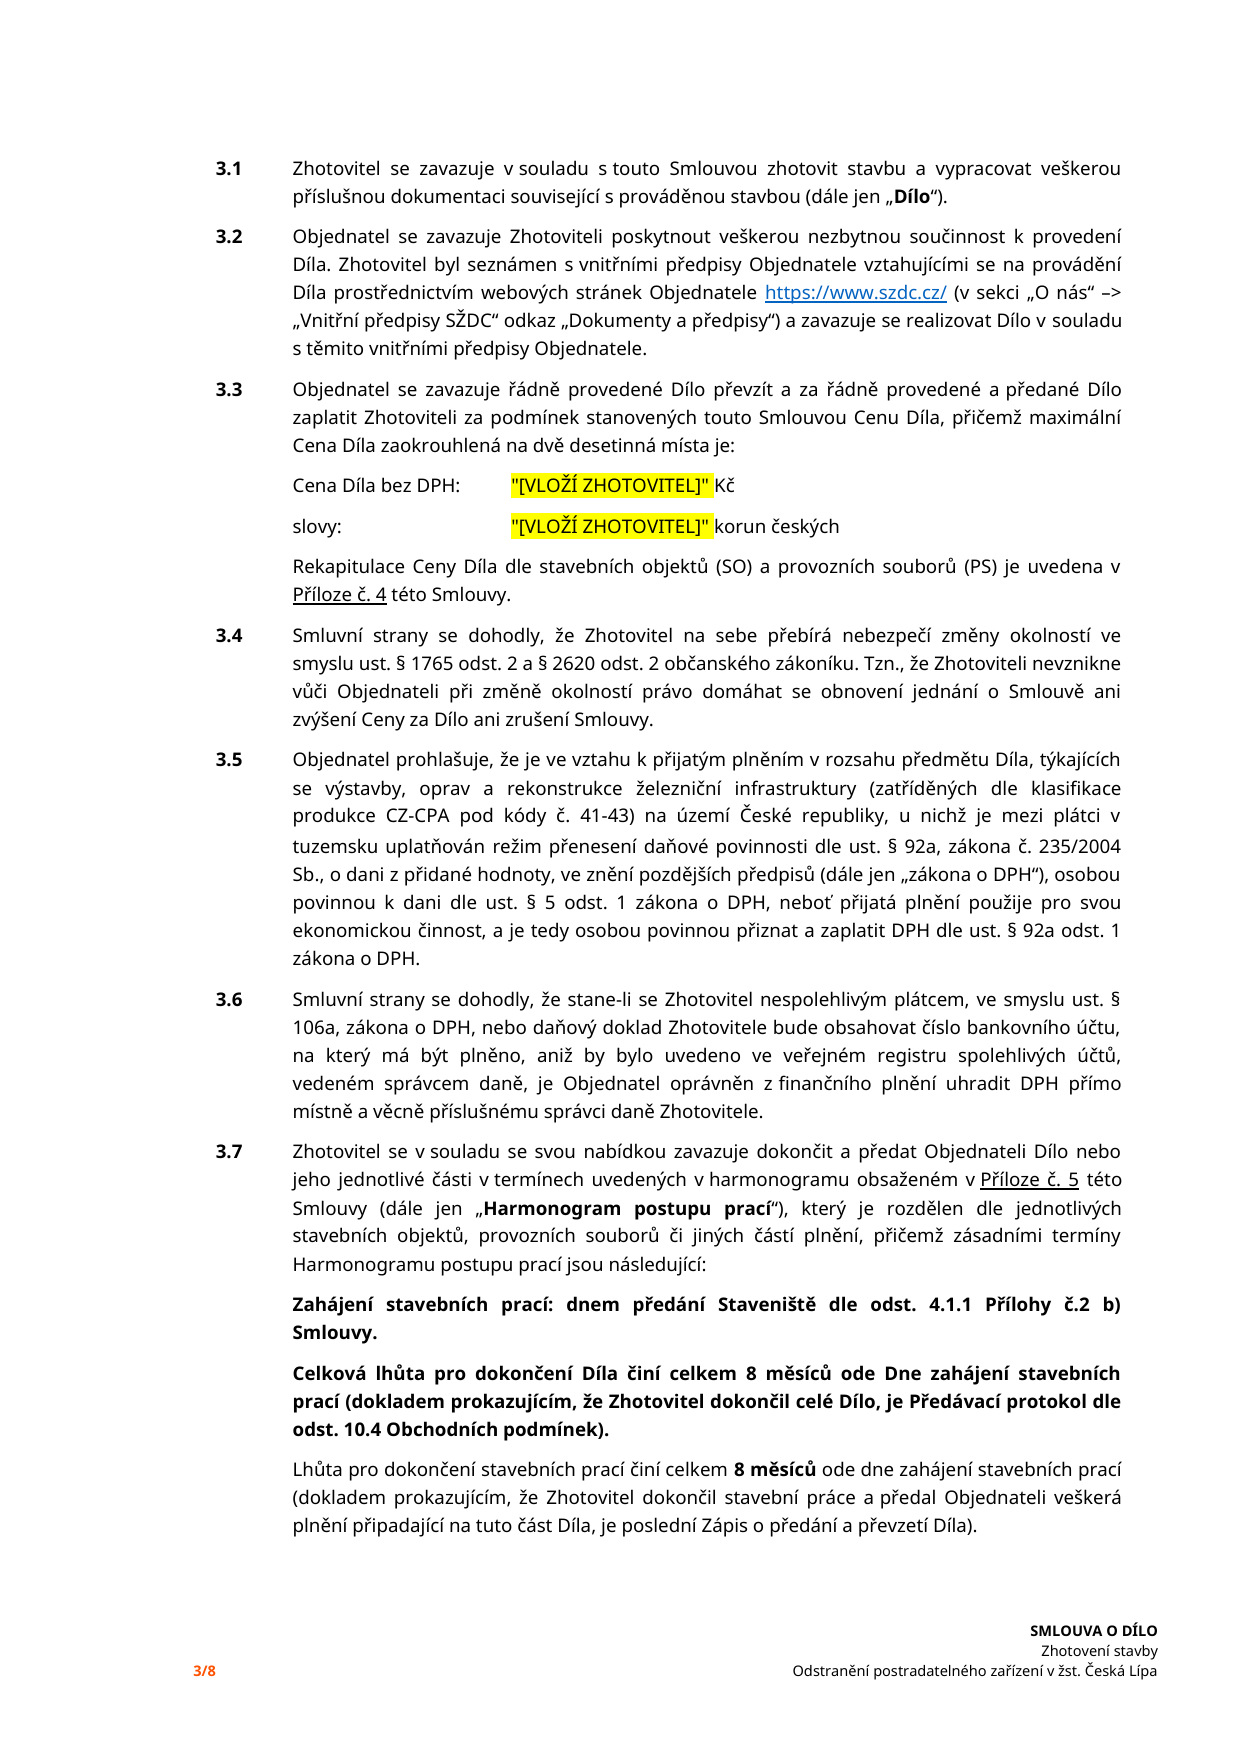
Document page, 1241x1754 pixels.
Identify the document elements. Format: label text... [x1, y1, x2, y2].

text Lhůta pro dokončení stavebních prací činí celkem 8 měsíců ode dne zahájení stavebních prací (dokladem prokazujícím, že Zhotovitel dokončil stavební práce a předal Objednateli veškerá plnění připadající na tuto část Díla, je poslední Zápis o předání a převzetí Díla). [292, 1456, 1122, 1538]
text Zhotovitel se zavazuje v souladu s touto Smlouvou zhotovit stavbu a vypracovat veškerou příslušnou dokumentaci související s prováděnou stavbou (dále jen „Dílo“). [216, 155, 1122, 208]
text Objednatel se zavazuje Zhotoviteli poskytnout veškerou nezbytnou součinnost k provedení Díla. Zhotovitel byl seznámen s vnitřními předpisy Objednatele vztahujícími se na provádění Díla prostřednictvím webových stránek Objednatele https://www.szdc.cz/ (v sekci „O nás“ –> „Vnitřní předpisy SŽDC“ odkaz „Dokumenty a předpisy“) a zavazuje se realizovat Dílo v souladu s těmito vnitřními předpisy Objednatele. [216, 223, 1122, 361]
text Cena Díla bez DPH: Kč [292, 473, 511, 498]
text Zhotovitel se v souladu se svou nabídkou zavazuje dokončit a předat Objednateli Dílo nebo jeho jednotlivé části v termínech uvedených v harmonogramu obsaženém v Příloze č. 5 této Smlouvy (dále jen „Harmonogram postupu prací“), který je rozdělen dle jednotlivých stavebních objektů, provozních souborů či jiných částí plnění, přičemž zásadními termíny Harmonogramu postupu prací jsou následující: [216, 1139, 1122, 1276]
text Celková lhůta pro dokončení Díla činí celkem 8 měsíců ode Dne zahájení stavebních prací (dokladem prokazujícím, že Zhotovitel dokončil celé Dílo, je Předávací protokol dle odst. 10.4 Obchodních podmínek). [292, 1360, 1122, 1441]
text Objednatel se zavazuje řádně provedené Dílo převzít a za řádně provedené a předané Dílo zaplatit Zhotoviteli za podmínek stanovených touto Smlouvou Cenu Díla, přičemž maximální Cena Díla zaokrouhlená na dvě desetinná místa je: [216, 376, 1122, 458]
text slovy: korun českých [292, 513, 511, 539]
text Rekapitulace Ceny Díla dle stavebních objektů (SO) a provozních souborů (PS) je uvedena v Příloze č. 4 této Smlouvy. [292, 554, 1122, 607]
text Zahájení stavebních prací: dnem předání Staveniště dle odst. 4.1.1 Přílohy č.2 b) Smlouvy. [292, 1291, 1122, 1345]
text Smluvní strany se dohodly, že Zhotovitel na sebe přebírá nebezpečí změny okolností ve smyslu ust. § 1765 odst. 2 a § 2620 odst. 2 občanského zákoníku. Tzn., že Zhotoviteli nevznikne vůči Objednateli při změně okolností právo domáhat se obnovení jednání o Smlouvě ani zvýšení Ceny za Dílo ani zrušení Smlouvy. [216, 622, 1122, 732]
text Smluvní strany se dohodly, že stane-li se Zhotovitel nespolehlivým plátcem, ve smyslu ust. § 106a, zákona o DPH, nebo daňový doklad Zhotovitele bude obsahovat číslo bankovního účtu, na který má být plněno, aniž by bylo uvedeno ve veřejném registru spolehlivých účtů, vedeném správcem daně, je Objednatel oprávněn z finančního plnění uhradit DPH přímo místně a věcně příslušnému správci daně Zhotovitele. [216, 986, 1122, 1124]
text Cena Díla bez DPH: Kč [714, 473, 1122, 498]
text slovy: korun českých [714, 513, 1122, 539]
text Objednatel prohlašuje, že je ve vztahu k přijatým plněním v rozsahu předmětu Díla, týkajících se výstavby, oprav a rekonstrukce železniční infrastruktury (zatříděných dle klasifikace produkce CZ-CPA pod kódy č. 41-43) na území České republiky, u nichž je mezi plátci v tuzemsku uplatňován režim přenesení daňové povinnosti dle ust. § 92a, zákona č. 235/2004 Sb., o dani z přidané hodnoty, ve znění pozdějších předpisů (dále jen „zákona o DPH“), osobou povinnou k dani dle ust. § 5 odst. 1 zákona o DPH, neboť přijatá plnění použije pro svou ekonomickou činnost, a je tedy osobou povinnou přiznat a zaplatit DPH dle ust. § 92a odst. 1 zákona o DPH. [216, 747, 1122, 971]
